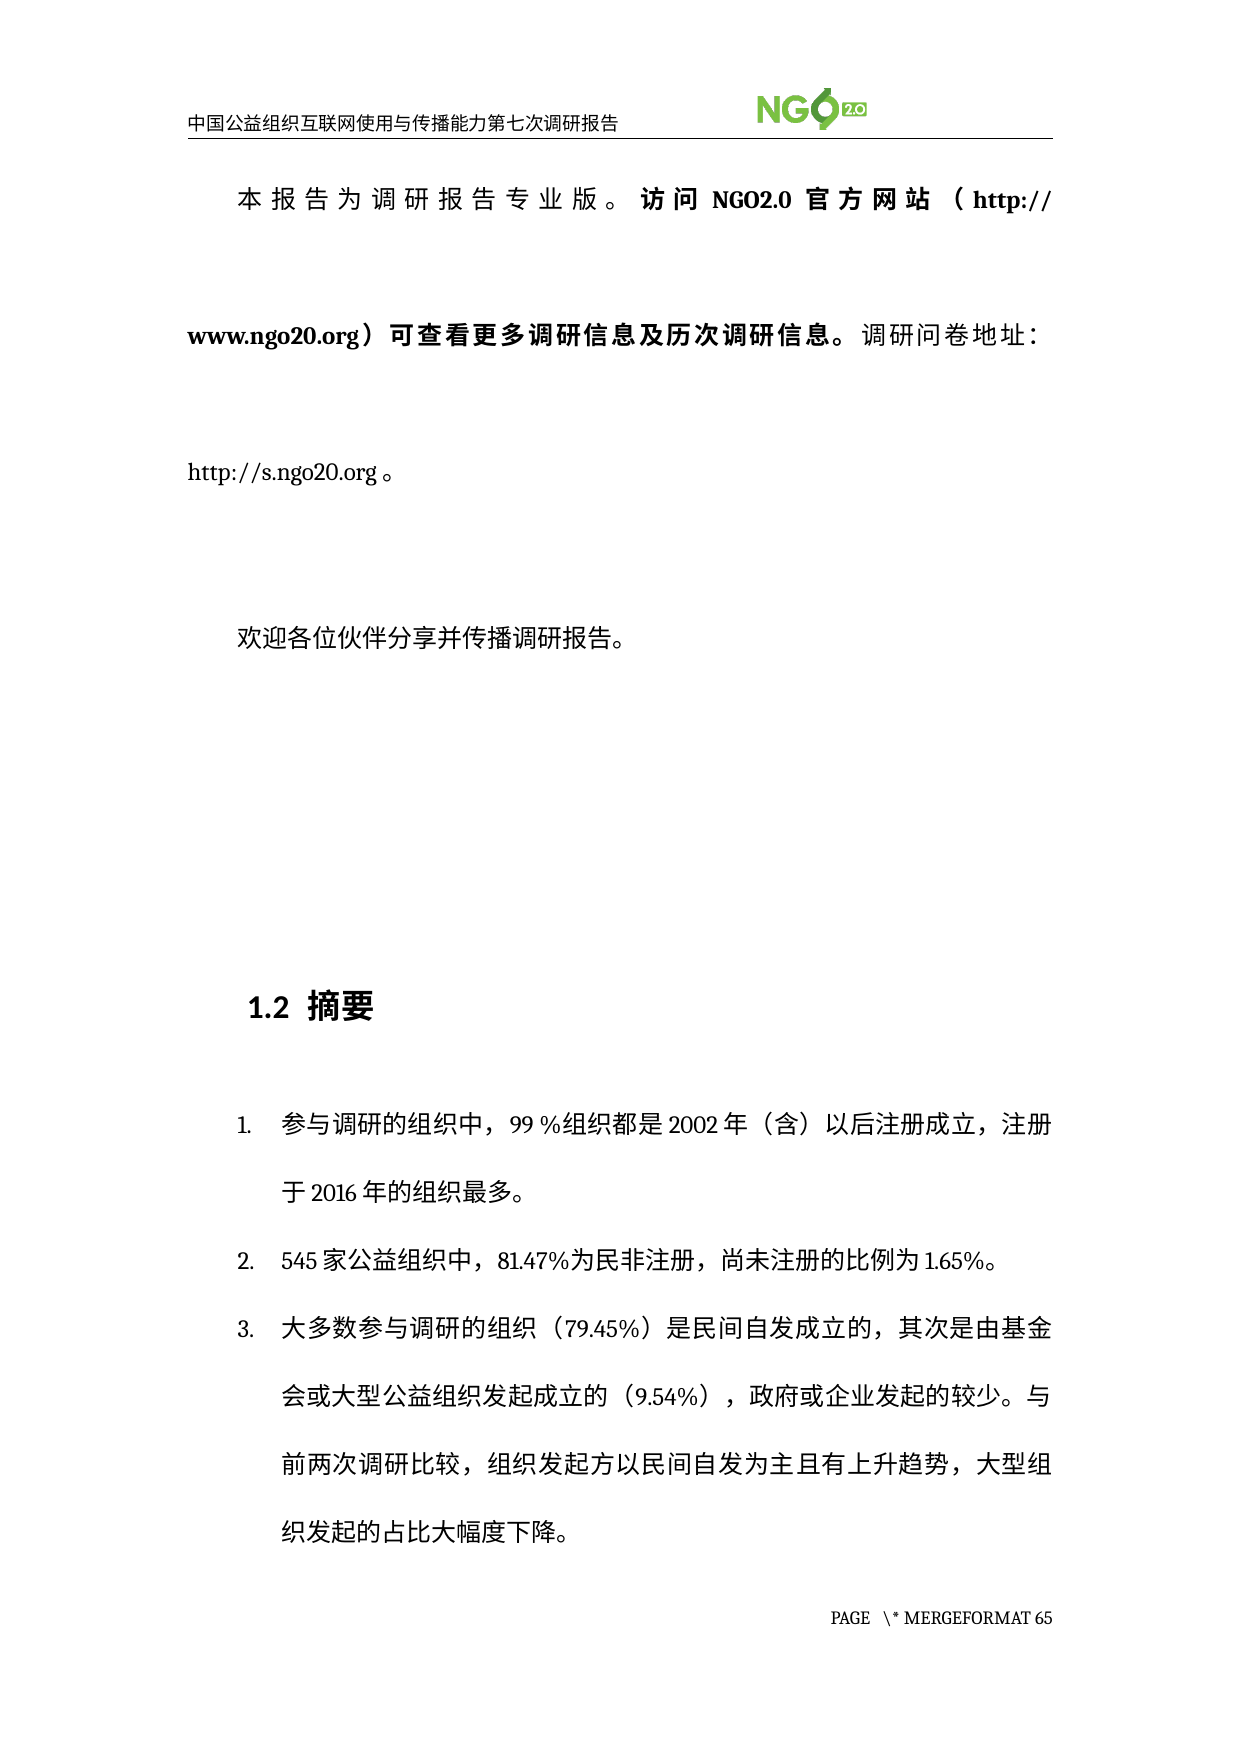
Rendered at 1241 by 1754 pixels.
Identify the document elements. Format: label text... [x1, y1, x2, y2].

list 大多数参与调研的组织（79.45%）是民间自发成立的，其次是由基金会或大型公益组织发起成立的（9.54%），政府或企业发起的较少。与前两次调研比较，组织发起方以民间自发为主且有上升趋势，大型组织发起的占比大幅度下降。 [237, 1293, 1053, 1564]
picture [757, 88, 867, 130]
text 欢迎各位伙伴分享并传播调研报告。 [187, 602, 1053, 670]
list 545家公益组织中，81.47%为民非注册，尚未注册的比例为1.65%。 [237, 1225, 1053, 1293]
text 本报告为调研报告专业版。访问NGO2.0官方网站（http://www.ngo20.org）可查看更多调研信息及历次调研信息。调研问卷地址：http://s.ngo20.org 。 [187, 164, 1053, 503]
subtitle 摘要 [247, 970, 1053, 1038]
list 参与调研的组织中，99 %组织都是2002年（含）以后注册成立，注册于2016年的组织最多。 [237, 1089, 1053, 1225]
